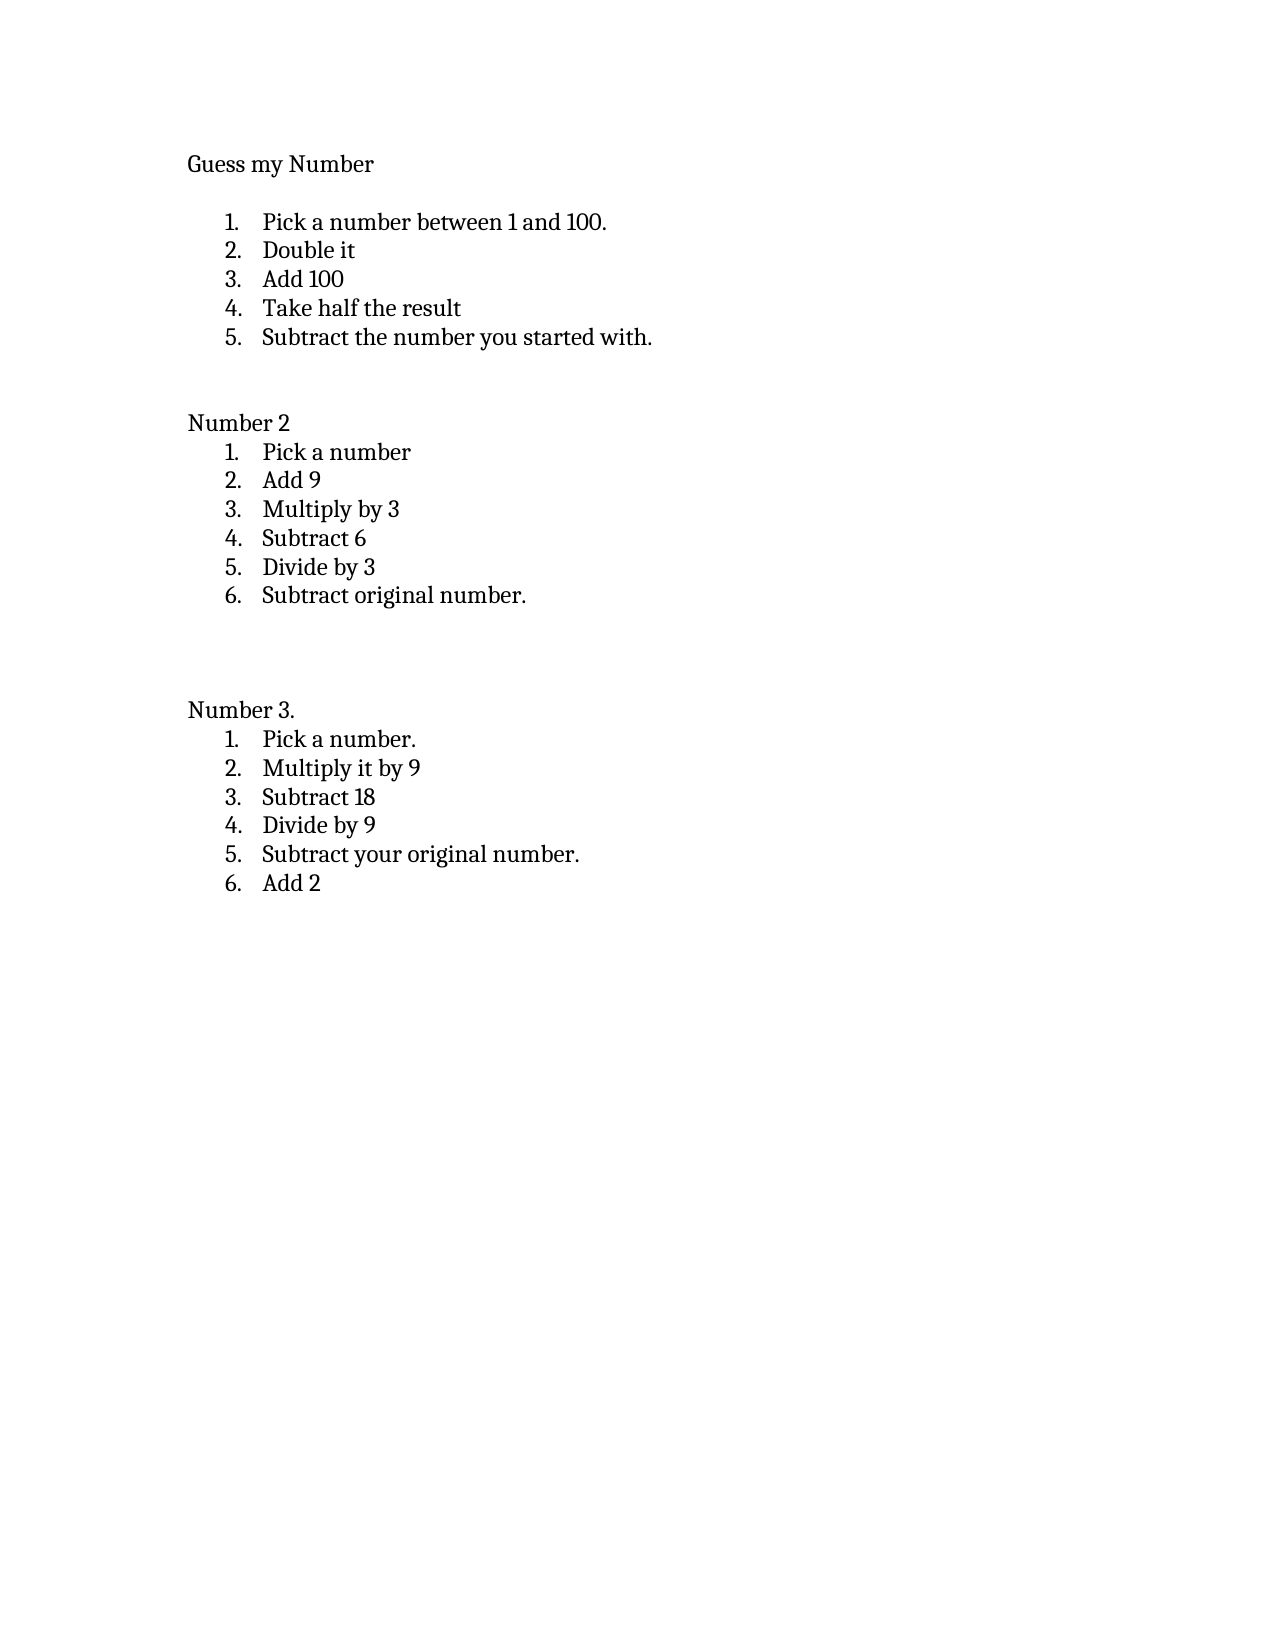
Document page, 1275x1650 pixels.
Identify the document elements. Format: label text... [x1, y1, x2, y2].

text Guess my Number [187, 150, 1087, 179]
list Pick a number [225, 437, 1087, 466]
list Multiply by 3 [225, 495, 1087, 524]
list Pick a number between 1 and 100. [225, 207, 1087, 236]
text Number 2 [187, 409, 1087, 437]
list Multiply it by 9 [225, 754, 1087, 782]
list Divide by 3 [225, 552, 1087, 581]
list Subtract your original number. [225, 840, 1087, 869]
list Subtract the number you started with. [225, 322, 1087, 351]
list Take half the result [225, 294, 1087, 322]
list Subtract original number. [225, 581, 1087, 610]
list Subtract 6 [225, 524, 1087, 552]
list Double it [225, 236, 1087, 265]
list Pick a number. [225, 725, 1087, 754]
text Number 3. [187, 696, 1087, 725]
list Subtract 18 [225, 782, 1087, 811]
list Divide by 9 [225, 811, 1087, 840]
list Add 2 [225, 869, 1087, 897]
list Add 100 [225, 265, 1087, 294]
list Add 9 [225, 466, 1087, 495]
